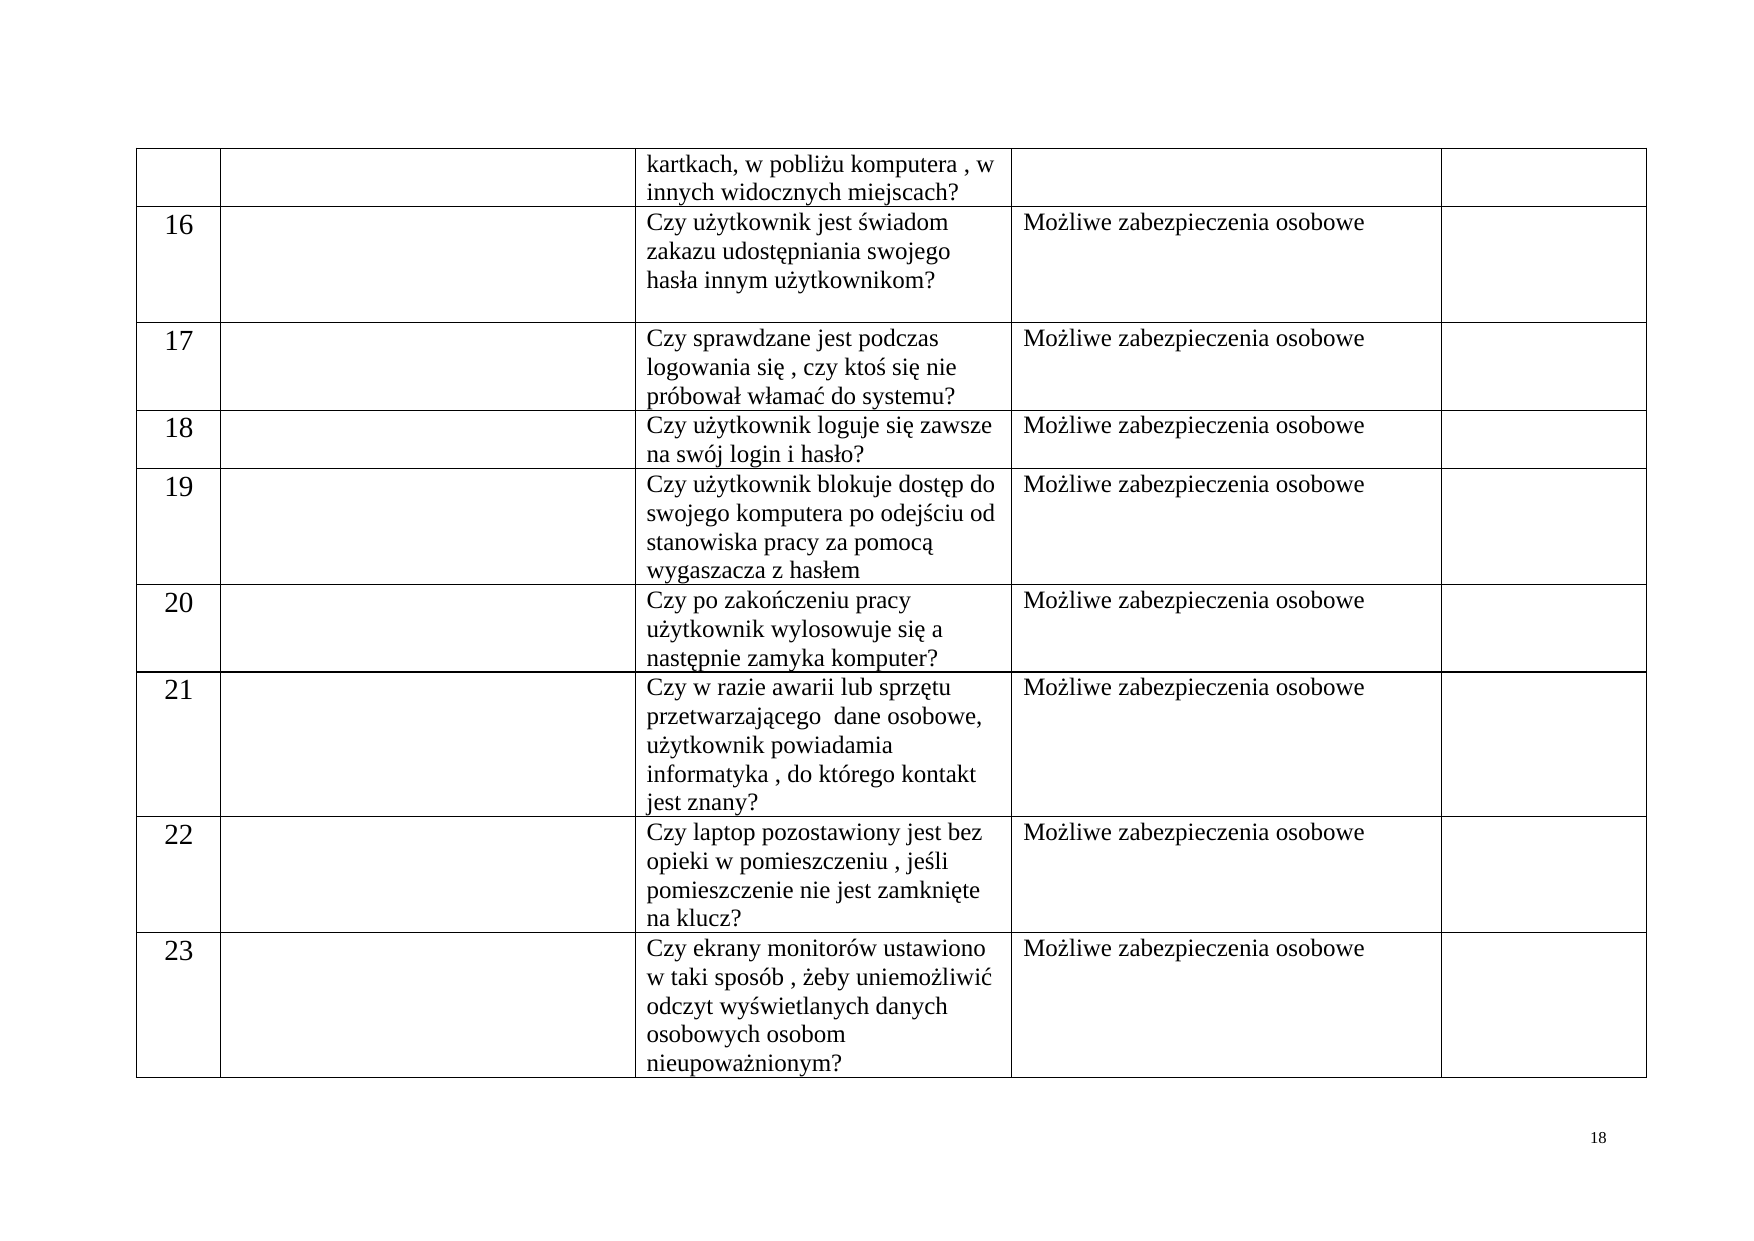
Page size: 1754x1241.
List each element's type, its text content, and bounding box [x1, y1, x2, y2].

table_cell [221, 673, 635, 816]
table_cell 20 [137, 585, 220, 671]
table_cell [1442, 411, 1646, 468]
table_cell [221, 817, 635, 932]
table_cell Czy sprawdzane jest podczas logowania się , czy ktoś się nie próbował włamać do systemu? [636, 323, 1011, 409]
table_cell [221, 411, 635, 468]
table_cell [221, 469, 635, 584]
table_cell Możliwe zabezpieczenia osobowe [1012, 817, 1441, 932]
table_cell Możliwe zabezpieczenia osobowe [1012, 207, 1441, 322]
table_cell 15 [137, 149, 220, 206]
table_cell Możliwe zabezpieczenia osobowe [1012, 411, 1441, 468]
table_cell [1012, 933, 1441, 1077]
table_cell Czy po zakończeniu pracy użytkownik wylosowuje się a następnie zamyka komputer? [636, 585, 1011, 671]
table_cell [636, 149, 1011, 206]
table_cell Czy użytkownik blokuje dostęp do swojego komputera po odejściu od stanowiska pracy za pomocą wygaszacza z hasłem [636, 469, 1011, 584]
table_cell Możliwe zabezpieczenia osobowe [1012, 585, 1441, 671]
table_cell 22 [137, 817, 220, 932]
table_cell Możliwe zabezpieczenia osobowe [1012, 323, 1441, 409]
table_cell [636, 933, 1011, 1077]
table_cell Możliwe zabezpieczenia osobowe [1012, 469, 1441, 584]
table_cell [1442, 933, 1646, 1077]
table_cell 21 [137, 673, 220, 816]
table_cell 18 [137, 411, 220, 468]
table_cell 17 [137, 323, 220, 409]
table_cell Możliwe zabezpieczenia osobowe [1012, 673, 1441, 816]
table_cell 23 [137, 933, 220, 1077]
table_cell [1442, 207, 1646, 322]
table_cell [1442, 149, 1646, 206]
table_cell [221, 323, 635, 409]
table_cell [221, 585, 635, 671]
table_cell [221, 933, 635, 1077]
table_cell Czy użytkownik jest świadom zakazu udostępniania swojego hasła innym użytkownikom? [636, 207, 1011, 322]
table_cell 16 [137, 207, 220, 322]
table_cell [1442, 323, 1646, 409]
table_cell Czy użytkownik loguje się zawsze na swój login i hasło? [636, 411, 1011, 468]
table_cell [1442, 673, 1646, 816]
table_cell Czy laptop pozostawiony jest bez opieki w pomieszczeniu , jeśli pomieszczenie nie jest zamknięte na klucz? [636, 817, 1011, 932]
table_cell [1442, 469, 1646, 584]
table_cell [221, 207, 635, 322]
table_cell Czy w razie awarii lub sprzętu przetwarzającego dane osobowe, użytkownik powiadamia informatyka , do którego kontakt jest znany? [636, 673, 1011, 816]
table_cell [1442, 817, 1646, 932]
table_cell 19 [137, 469, 220, 584]
table_cell [221, 149, 635, 206]
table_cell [1012, 149, 1441, 206]
table_cell [1442, 585, 1646, 671]
